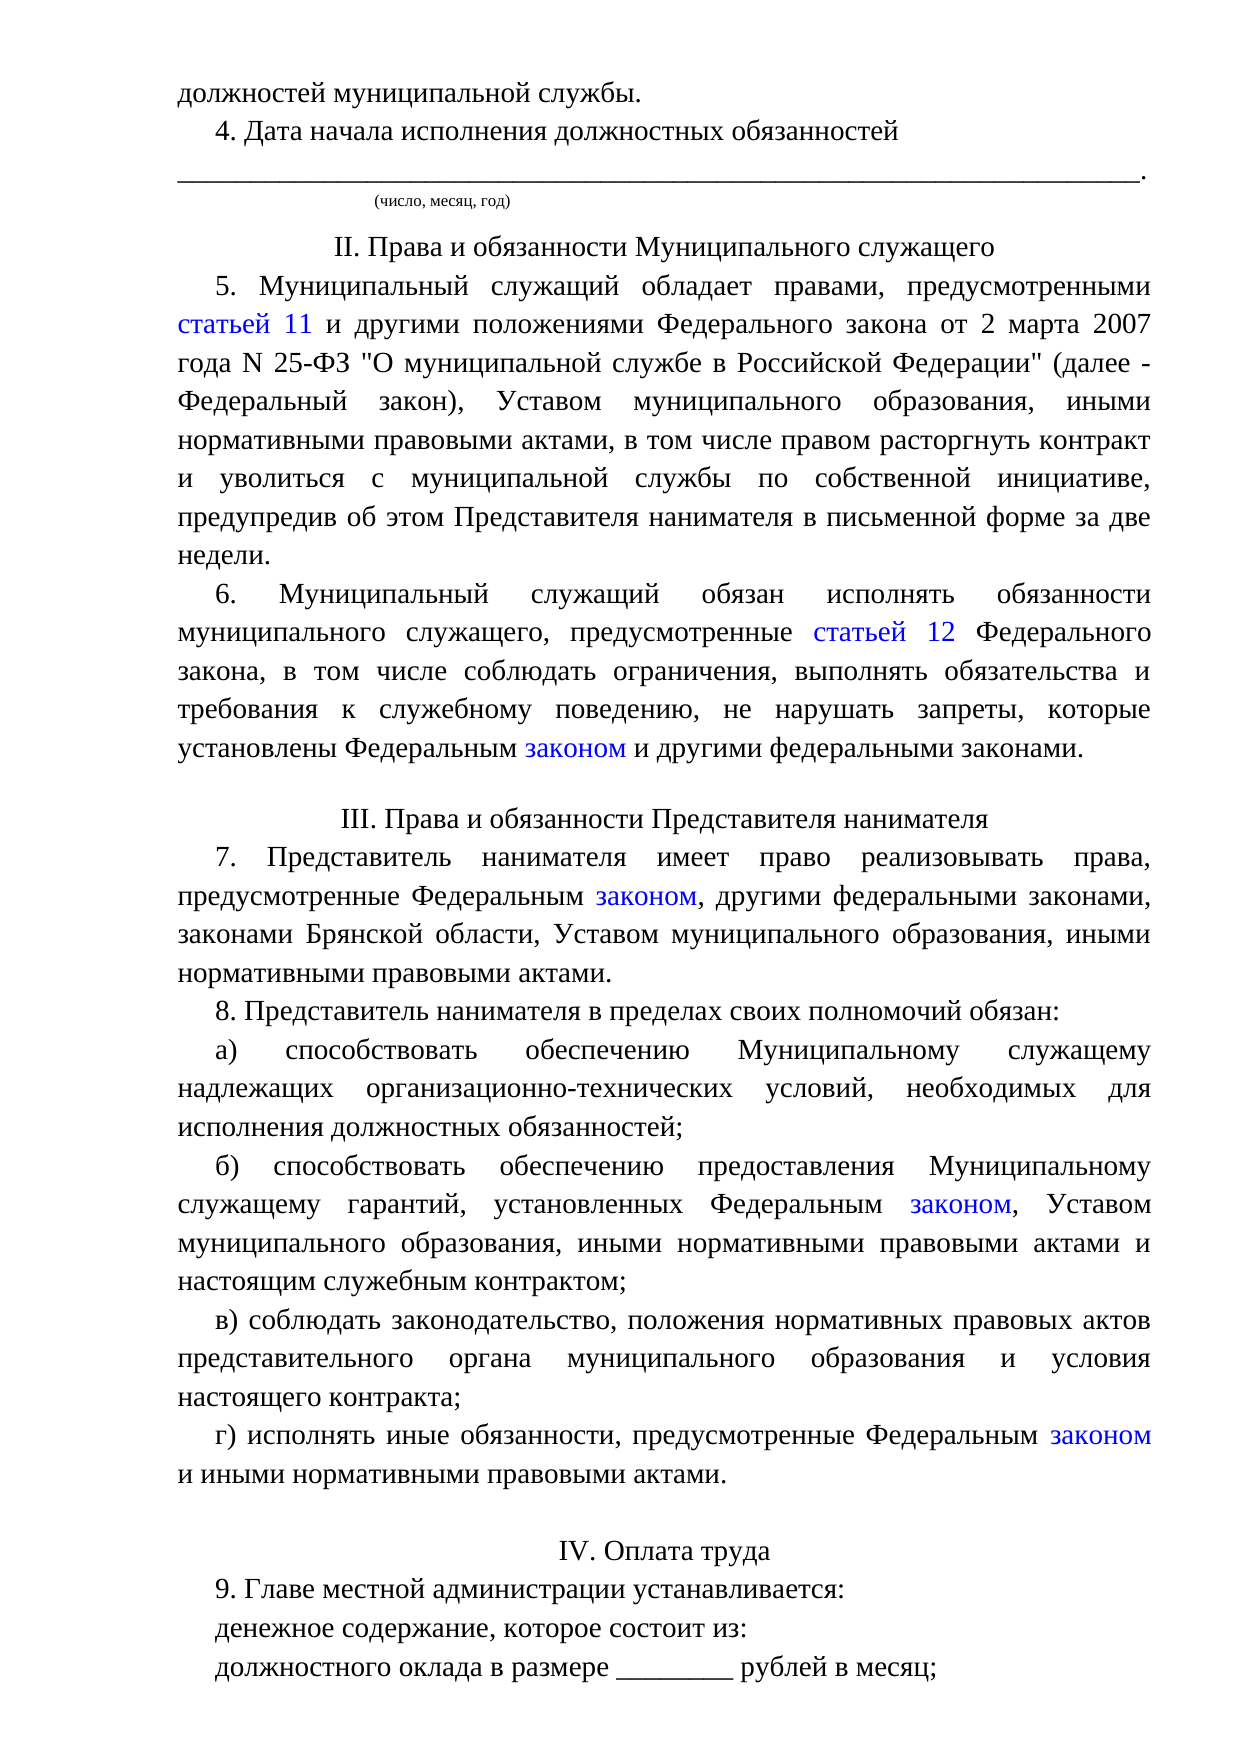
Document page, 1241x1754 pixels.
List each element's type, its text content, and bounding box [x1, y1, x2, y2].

text должностей муниципальной службы. [177, 75, 1152, 108]
text 7. Представитель нанимателя имеет право реализовывать права, предусмотренные Федеральным законом, другими федеральными законами, законами Брянской области, Уставом муниципального образования, иными нормативными правовыми актами. [177, 839, 1152, 988]
text (число, месяц, год) [177, 191, 1152, 224]
text __________________________________________________________________. [177, 152, 1152, 186]
text должностного оклада в размере ________ рублей в месяц; [177, 1649, 1152, 1682]
text г) исполнять иные обязанности, предусмотренные Федеральным законом и иными нормативными правовыми актами. [177, 1417, 1152, 1489]
text 9. Главе местной администрации устанавливается: [177, 1572, 1152, 1605]
text денежное содержание, которое состоит из: [177, 1610, 1152, 1644]
text 5. Муниципальный служащий обладает правами, предусмотренными статьей 11 и другими положениями Федерального закона от 2 марта 2007 года N 25-ФЗ "О муниципальной службе в Российской Федерации" (далее - Федеральный закон), Уставом муниципального образования, иными нормативными правовыми актами, в том числе правом расторгнуть контракт и уволиться с муниципальной службы по собственной инициативе, предупредив об этом Представителя нанимателя в письменной форме за две недели. [177, 268, 1152, 571]
text II. Права и обязанности Муниципального служащего [177, 229, 1152, 263]
text в) соблюдать законодательство, положения нормативных правовых актов представительного органа муниципального образования и условия настоящего контракта; [177, 1302, 1152, 1412]
text III. Права и обязанности Представителя нанимателя [177, 801, 1152, 834]
text IV. Оплата труда [177, 1533, 1152, 1567]
text 6. Муниципальный служащий обязан исполнять обязанности муниципального служащего, предусмотренные статьей 12 Федерального закона, в том числе соблюдать ограничения, выполнять обязательства и требования к служебному поведению, не нарушать запреты, которые установлены Федеральным законом и другими федеральными законами. [177, 576, 1152, 764]
text 4. Дата начала исполнения должностных обязанностей [177, 113, 1152, 147]
text 8. Представитель нанимателя в пределах своих полномочий обязан: [177, 993, 1152, 1027]
text а) способствовать обеспечению Муниципальному служащему надлежащих организационно-технических условий, необходимых для исполнения должностных обязанностей; [177, 1032, 1152, 1143]
text б) способствовать обеспечению предоставления Муниципальному служащему гарантий, установленных Федеральным законом, Уставом муниципального образования, иными нормативными правовыми актами и настоящим служебным контрактом; [177, 1148, 1152, 1297]
